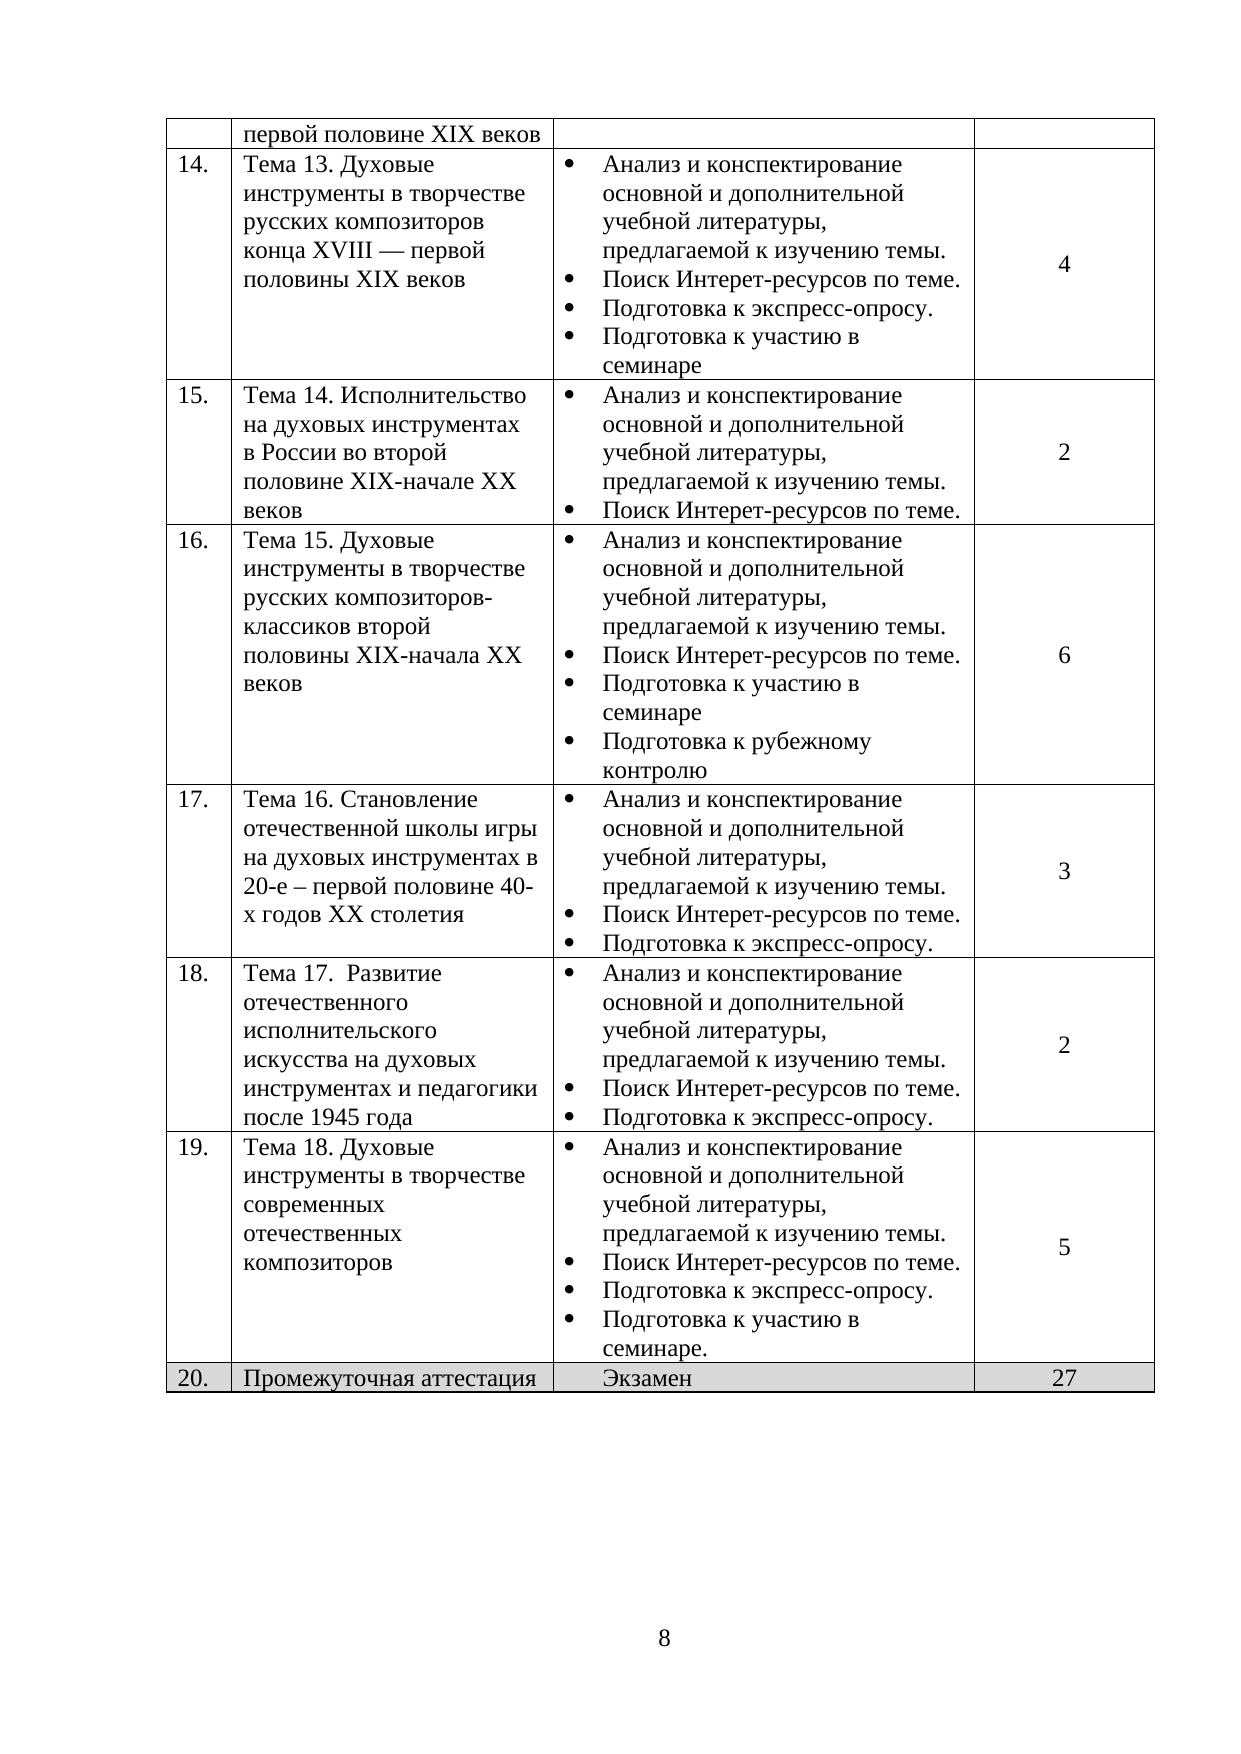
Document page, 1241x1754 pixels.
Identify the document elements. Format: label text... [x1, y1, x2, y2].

table_cell [167, 958, 231, 1131]
table_cell [167, 1363, 231, 1391]
table_cell Тема 15. Духовые инструменты в творчестве русских композиторов-классиков второй половины XIX-начала XX веков [232, 525, 553, 783]
table_cell [167, 149, 231, 379]
table_cell Тема 18. Духовые инструменты в творчестве современных отечественных композиторов [232, 1132, 553, 1362]
table_cell [167, 119, 231, 148]
table_cell [167, 525, 231, 783]
table_cell 4 [975, 149, 1154, 379]
table_cell Анализ и конспектирование основной и дополнительной учебной литературы, предлагаемой к изучению темы. Поиск Интерет-ресурсов по теме. Подготовка к участию в семинаре Подготовка к рубежному контролю [554, 525, 974, 783]
table_cell Тема 13. Духовые инструменты в творчестве русских композиторов конца XVIII — первой половины XIX веков [232, 149, 553, 379]
table_cell 5 [975, 1132, 1154, 1362]
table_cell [232, 119, 553, 148]
table_cell 6 [975, 525, 1154, 783]
table_cell [167, 1132, 231, 1362]
table_cell Тема 14. Исполнительство на духовых инструментах в России во второй половине XIX-начале XX веков [232, 380, 553, 524]
table_cell 2 [975, 958, 1154, 1131]
table_cell Анализ и конспектирование основной и дополнительной учебной литературы, предлагаемой к изучению темы. Поиск Интерет-ресурсов по теме. Подготовка к экспресс-опросу. Подготовка к участию в семинаре. [554, 1132, 974, 1362]
table_cell [167, 380, 231, 524]
table_cell [167, 785, 231, 957]
table_cell 27 [975, 1363, 1154, 1391]
table_cell 3 [975, 785, 1154, 957]
table_cell 2 [975, 119, 1154, 148]
table_cell Экзамен [554, 1363, 974, 1391]
table_cell Тема 17. Развитие отечественного исполнительского искусства на духовых инструментах и педагогики после 1945 года [232, 958, 553, 1131]
table_cell Промежуточная аттестация [232, 1363, 553, 1391]
table_cell 2 [975, 380, 1154, 524]
table_cell Тема 16. Становление отечественной школы игры на духовых инструментах в 20-е – первой половине 40-х годов XX столетия [232, 785, 553, 957]
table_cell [554, 119, 974, 148]
table_cell Анализ и конспектирование основной и дополнительной учебной литературы, предлагаемой к изучению темы. Поиск Интерет-ресурсов по теме. [554, 380, 974, 524]
